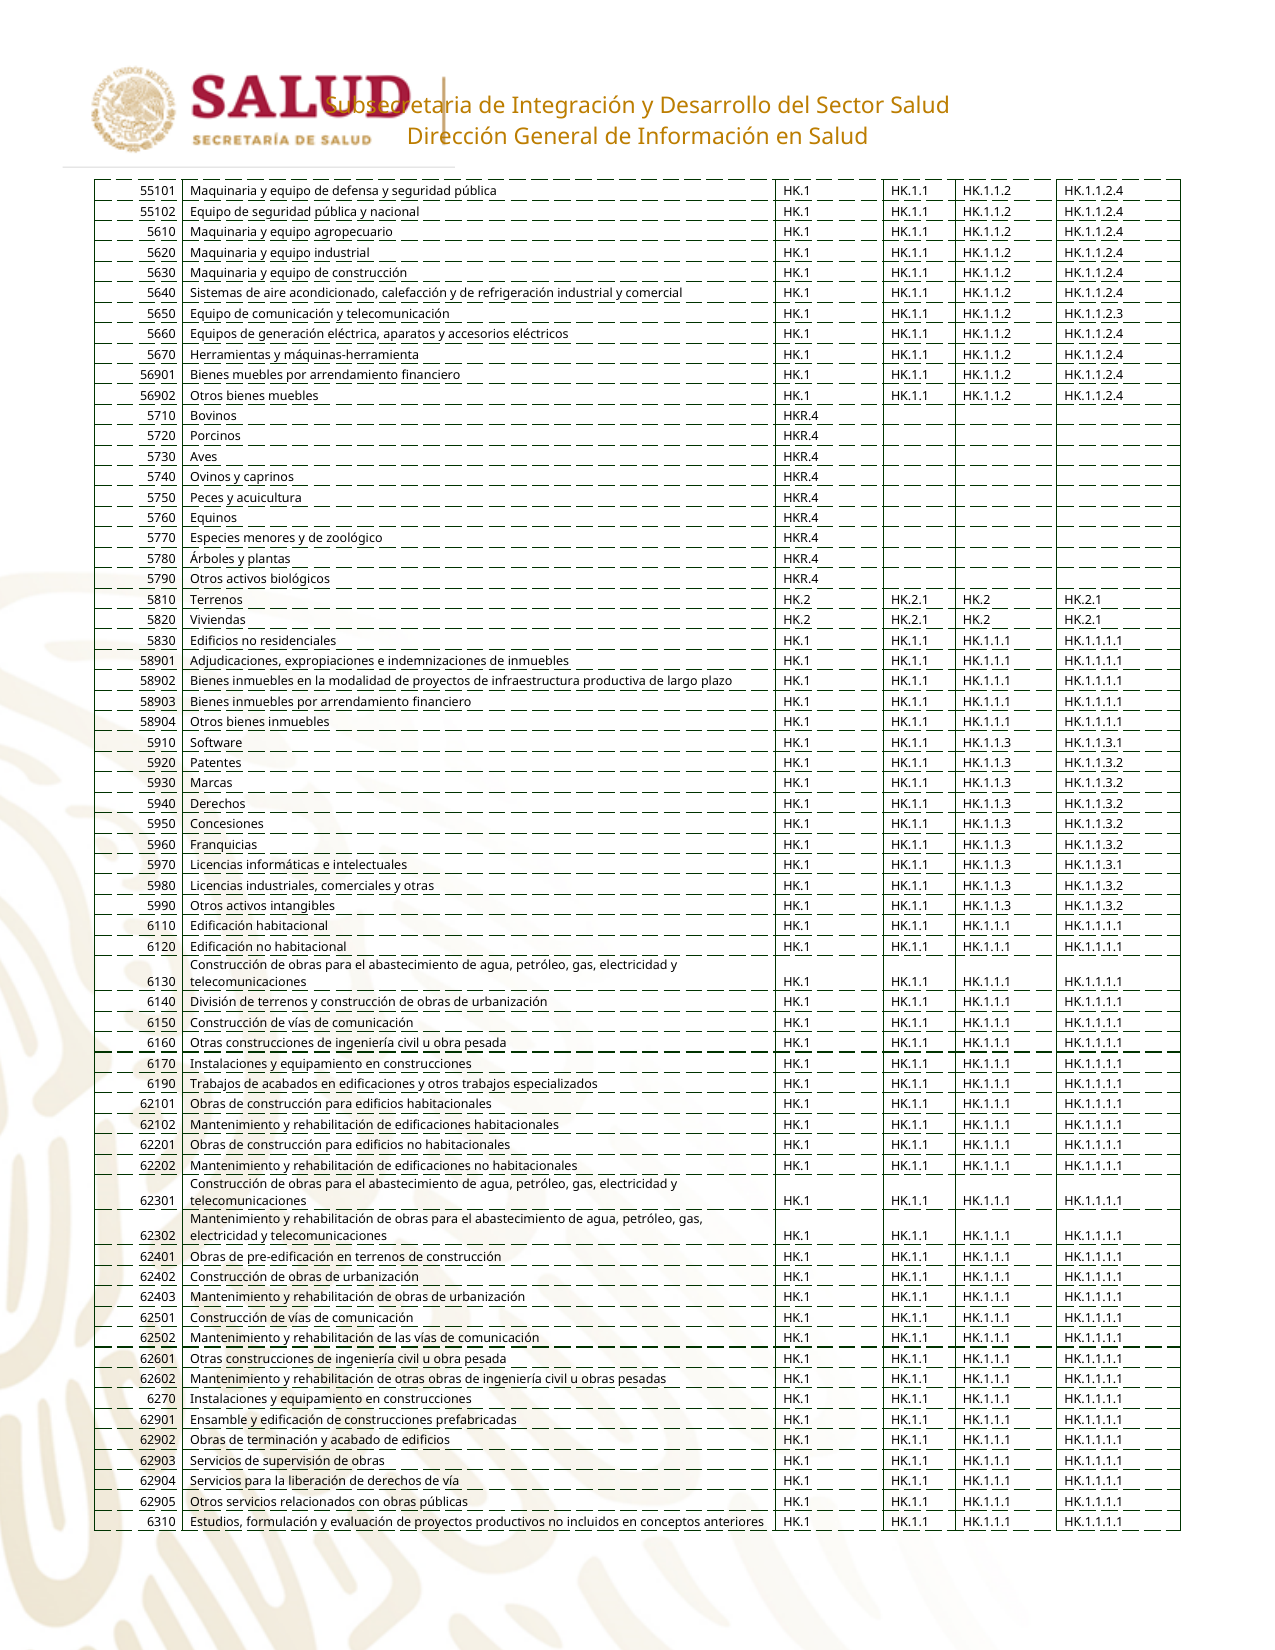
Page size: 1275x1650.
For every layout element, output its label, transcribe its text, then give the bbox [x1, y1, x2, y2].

table_cell HK.1 [776, 200, 883, 220]
table_cell HK.1.1.1.1 [1057, 1092, 1180, 1113]
table_cell HK.1.1.2.4 [1057, 179, 1180, 199]
table_cell HK.1.1.1 [956, 955, 1056, 990]
table_cell HK.1.1 [884, 1449, 955, 1469]
table_cell Viviendas [183, 608, 775, 628]
table_cell HK.2 [776, 608, 883, 628]
table_cell HK.1.1 [884, 363, 955, 383]
table_cell Derechos [183, 792, 775, 812]
table_cell HK.1.1 [884, 935, 955, 955]
table_cell HK.1.1.1 [956, 1489, 1056, 1510]
table_cell [956, 445, 1056, 465]
table_cell 5970 [95, 853, 182, 873]
table_cell HK.1.1.2.4 [1057, 220, 1180, 240]
table_cell HKR.4 [776, 506, 883, 526]
table_cell División de terrenos y construcción de obras de urbanización [183, 990, 775, 1011]
table_cell Construcción de vías de comunicación [183, 1306, 775, 1326]
table_cell HK.2.1 [1057, 588, 1180, 608]
table_cell HK.1.1 [884, 179, 955, 199]
table_cell Bienes muebles por arrendamiento financiero [183, 363, 775, 383]
table_cell HK.1.1 [884, 955, 955, 990]
table_cell Software [183, 730, 775, 751]
table_cell HK.1.1 [884, 1011, 955, 1031]
table_cell HK.1.1.2.4 [1057, 363, 1180, 383]
table_cell HK.1.1.3 [956, 730, 1056, 751]
table_cell HK.1.1 [884, 1469, 955, 1489]
table_cell HK.1.1.1.1 [1057, 1174, 1180, 1209]
table_cell Franquicias [183, 833, 775, 853]
table_cell HK.1.1 [884, 710, 955, 730]
table_cell 6110 [95, 914, 182, 934]
table_cell HK.1 [776, 1489, 883, 1510]
table_cell Otros activos intangibles [183, 894, 775, 914]
table_cell Peces y acuicultura [183, 485, 775, 506]
table_cell HKR.4 [776, 526, 883, 547]
table_cell HK.1.1.2 [956, 220, 1056, 240]
table_cell HK.1 [776, 792, 883, 812]
table_cell HK.1.1.1 [956, 1174, 1056, 1209]
table_cell 55101 [95, 179, 182, 199]
table_cell HK.1.1.1.1 [1057, 990, 1180, 1011]
table_cell Mantenimiento y rehabilitación de edificaciones no habitacionales [183, 1154, 775, 1174]
table_cell HK.1.1 [884, 322, 955, 342]
table_cell Mantenimiento y rehabilitación de obras de urbanización [183, 1285, 775, 1306]
table_cell HK.1.1.1 [956, 1154, 1056, 1174]
table_cell HKR.4 [776, 424, 883, 444]
table_cell HK.1.1.1 [956, 1469, 1056, 1489]
table_cell HK.1.1 [884, 730, 955, 751]
table_cell HK.1.1 [884, 383, 955, 404]
table_cell [884, 485, 955, 506]
table_cell HK.1.1.1 [956, 1285, 1056, 1306]
table_cell 55102 [95, 200, 182, 220]
table_cell HK.2 [776, 588, 883, 608]
table_cell HK.1.1 [884, 1072, 955, 1092]
table_cell HK.1 [776, 1092, 883, 1113]
table_cell Edificación habitacional [183, 914, 775, 934]
table_cell HK.1.1 [884, 281, 955, 302]
table_cell HK.1.1.3.2 [1057, 812, 1180, 832]
table_cell 62202 [95, 1154, 182, 1174]
table_cell 5640 [95, 281, 182, 302]
table_cell 62102 [95, 1113, 182, 1133]
table_cell HK.2 [956, 608, 1056, 628]
table_cell HK.1 [776, 1306, 883, 1326]
table_cell HK.2 [956, 588, 1056, 608]
table_cell [1057, 506, 1180, 526]
table_cell HK.1 [776, 179, 883, 199]
table_cell HK.1.1.1.1 [1057, 1265, 1180, 1285]
table_cell 5920 [95, 751, 182, 771]
table_cell HK.1 [776, 1346, 883, 1367]
table_cell HK.1.1 [884, 1489, 955, 1510]
table_cell HK.1.1 [884, 1051, 955, 1072]
table_cell HK.1.1 [884, 690, 955, 710]
table_cell Instalaciones y equipamiento en construcciones [183, 1387, 775, 1408]
table_cell 5650 [95, 302, 182, 322]
table_cell 5660 [95, 322, 182, 342]
table_cell [1057, 526, 1180, 547]
table_cell [1057, 567, 1180, 587]
table_cell HK.1.1 [884, 1387, 955, 1408]
table_cell HK.1 [776, 1510, 883, 1530]
table_cell Trabajos de acabados en edificaciones y otros trabajos especializados [183, 1072, 775, 1092]
table_cell HK.1.1.1.1 [1057, 1285, 1180, 1306]
table_cell HK.1 [776, 1051, 883, 1072]
table_cell Edificación no habitacional [183, 935, 775, 955]
table_cell HK.1.1.1.1 [1057, 955, 1180, 990]
table_cell HK.1.1.3.2 [1057, 792, 1180, 812]
table_cell 5670 [95, 343, 182, 363]
table_cell [884, 404, 955, 424]
table_cell HK.1.1.1 [956, 1306, 1056, 1326]
table_cell [956, 567, 1056, 587]
table_cell HK.1 [776, 914, 883, 934]
table_cell Maquinaria y equipo de construcción [183, 261, 775, 281]
table_cell HK.1 [776, 628, 883, 649]
table_cell 58903 [95, 690, 182, 710]
table_cell 6190 [95, 1072, 182, 1092]
table_cell [884, 526, 955, 547]
table_cell [884, 506, 955, 526]
table_cell 6170 [95, 1051, 182, 1072]
table_cell Construcción de vías de comunicación [183, 1011, 775, 1031]
table_cell HK.1 [776, 1011, 883, 1031]
table_cell HK.1.1.1 [956, 649, 1056, 669]
table_cell Maquinaria y equipo agropecuario [183, 220, 775, 240]
table_cell 5960 [95, 833, 182, 853]
table_cell Construcción de obras para el abastecimiento de agua, petróleo, gas, electricidad y telecomunicaciones [183, 1174, 775, 1209]
table_cell HK.1 [776, 220, 883, 240]
table_cell 62904 [95, 1469, 182, 1489]
table_cell HK.1 [776, 343, 883, 363]
table_cell HK.1.1.3.1 [1057, 853, 1180, 873]
table_cell Servicios para la liberación de derechos de vía [183, 1469, 775, 1489]
table_cell HK.1 [776, 955, 883, 990]
table_cell HK.1.1 [884, 1092, 955, 1113]
table_cell 5780 [95, 547, 182, 567]
table_cell HK.1.1.2 [956, 383, 1056, 404]
table_cell 6270 [95, 1387, 182, 1408]
table_cell 62101 [95, 1092, 182, 1113]
table_cell HK.1.1.3 [956, 812, 1056, 832]
table_cell HK.2.1 [1057, 608, 1180, 628]
table_cell [956, 465, 1056, 485]
table_cell HK.1.1.2.4 [1057, 200, 1180, 220]
table_cell HK.1.1 [884, 261, 955, 281]
table_cell 62901 [95, 1408, 182, 1428]
table_cell HK.1.1.3.2 [1057, 873, 1180, 894]
table_cell HK.1.1.1 [956, 1346, 1056, 1367]
table_cell HK.1.1.2.3 [1057, 302, 1180, 322]
table_cell Mantenimiento y rehabilitación de otras obras de ingeniería civil u obras pesadas [183, 1367, 775, 1387]
table_cell Marcas [183, 771, 775, 792]
table_cell Construcción de obras para el abastecimiento de agua, petróleo, gas, electricidad y telecomunicaciones [183, 955, 775, 990]
table_cell HK.1.1.2 [956, 240, 1056, 261]
table_cell HK.1.1.2.4 [1057, 261, 1180, 281]
table_cell HK.1.1.2.4 [1057, 383, 1180, 404]
table_cell HK.1 [776, 771, 883, 792]
table_cell 5620 [95, 240, 182, 261]
table_cell HK.1.1.1 [956, 1387, 1056, 1408]
table_cell 5630 [95, 261, 182, 281]
table_cell HK.1.1 [884, 1031, 955, 1051]
table_cell HK.1.1 [884, 628, 955, 649]
table_cell HK.1.1.3.1 [1057, 730, 1180, 751]
table_cell 5990 [95, 894, 182, 914]
table_cell HK.1 [776, 751, 883, 771]
table_cell HKR.4 [776, 445, 883, 465]
table_cell HK.1.1.1 [956, 1113, 1056, 1133]
table_cell HKR.4 [776, 404, 883, 424]
table_cell HK.1 [776, 1408, 883, 1428]
table_cell HK.1.1.1.1 [1057, 1244, 1180, 1265]
table_cell HK.1.1.1.1 [1057, 1449, 1180, 1469]
table_cell HK.1.1.1 [956, 1449, 1056, 1469]
table_cell 62401 [95, 1244, 182, 1265]
table_cell Bienes inmuebles en la modalidad de proyectos de infraestructura productiva de largo plazo [183, 669, 775, 689]
table_cell HK.1.1.3 [956, 894, 1056, 914]
table_cell [1057, 424, 1180, 444]
table_cell HK.1.1 [884, 240, 955, 261]
table_cell HK.1 [776, 363, 883, 383]
table_cell HK.1.1.3 [956, 792, 1056, 812]
table_cell Especies menores y de zoológico [183, 526, 775, 547]
table_cell [1057, 547, 1180, 567]
table_cell Mantenimiento y rehabilitación de obras para el abastecimiento de agua, petróleo, gas, electricidad y telecomunicaciones [183, 1209, 775, 1244]
table_cell HK.1.1.1.1 [1057, 1154, 1180, 1174]
table_cell HK.1.1.1 [956, 1408, 1056, 1428]
table_cell 56902 [95, 383, 182, 404]
table_cell HK.1 [776, 281, 883, 302]
table_cell 58904 [95, 710, 182, 730]
table_cell Ensamble y edificación de construcciones prefabricadas [183, 1408, 775, 1428]
table_cell HK.1.1 [884, 1306, 955, 1326]
table_cell HK.1.1.1 [956, 1326, 1056, 1346]
table_cell HK.1.1 [884, 873, 955, 894]
table_cell HK.1.1 [884, 1244, 955, 1265]
table_cell 56901 [95, 363, 182, 383]
table_cell [956, 526, 1056, 547]
table_cell HK.1.1 [884, 1113, 955, 1133]
table_cell HKR.4 [776, 567, 883, 587]
table_cell HK.1.1.1 [956, 1031, 1056, 1051]
table_cell HK.1.1.1.1 [1057, 1031, 1180, 1051]
table_cell HK.1 [776, 812, 883, 832]
table_cell HK.1.1.1 [956, 1092, 1056, 1113]
table_cell 5710 [95, 404, 182, 424]
table_cell [956, 485, 1056, 506]
table_cell HK.1 [776, 1428, 883, 1448]
table_cell [884, 567, 955, 587]
table_cell HK.1.1.3 [956, 873, 1056, 894]
table_cell HK.1 [776, 1326, 883, 1346]
table_cell Servicios de supervisión de obras [183, 1449, 775, 1469]
table_cell HK.1 [776, 1031, 883, 1051]
table_cell HK.1.1 [884, 302, 955, 322]
table_cell HK.1 [776, 1449, 883, 1469]
table_cell HK.1 [776, 649, 883, 669]
table_cell HK.1.1.1.1 [1057, 1326, 1180, 1346]
table_cell HK.1 [776, 894, 883, 914]
table_cell [1057, 465, 1180, 485]
table_cell HK.1 [776, 1072, 883, 1092]
table_cell HK.1.1 [884, 1326, 955, 1346]
table_cell HKR.4 [776, 547, 883, 567]
table_cell HK.1.1 [884, 1285, 955, 1306]
table_cell Bienes inmuebles por arrendamiento financiero [183, 690, 775, 710]
table_cell [884, 445, 955, 465]
table_cell HK.1.1 [884, 751, 955, 771]
table_cell Obras de pre-edificación en terrenos de construcción [183, 1244, 775, 1265]
table_cell 62601 [95, 1346, 182, 1367]
table_cell HK.1.1.1 [956, 1244, 1056, 1265]
table_cell 5820 [95, 608, 182, 628]
table_cell 62201 [95, 1133, 182, 1153]
table_cell HK.1.1.3 [956, 771, 1056, 792]
table_cell HK.1.1 [884, 1174, 955, 1209]
table_cell Otros bienes muebles [183, 383, 775, 404]
table_cell HK.1.1 [884, 771, 955, 792]
table_cell HK.1.1 [884, 894, 955, 914]
table_cell HK.1.1 [884, 792, 955, 812]
table_cell HK.1.1.2 [956, 322, 1056, 342]
table_cell HK.1.1.3.2 [1057, 894, 1180, 914]
table_cell 5750 [95, 485, 182, 506]
table_cell 62602 [95, 1367, 182, 1387]
table_cell HK.1.1.2.4 [1057, 322, 1180, 342]
table_cell HK.1.1.1 [956, 1265, 1056, 1285]
table_cell 5810 [95, 588, 182, 608]
table_cell HK.1.1.1 [956, 914, 1056, 934]
table_cell [956, 404, 1056, 424]
table_cell 62903 [95, 1449, 182, 1469]
table_cell 6150 [95, 1011, 182, 1031]
table_cell HK.1.1 [884, 1428, 955, 1448]
table_cell HK.1.1.1 [956, 1133, 1056, 1153]
table_cell 62403 [95, 1285, 182, 1306]
table_cell HK.1.1.1 [956, 669, 1056, 689]
table_cell HK.1 [776, 1209, 883, 1244]
table_cell HK.1 [776, 1113, 883, 1133]
table_cell HK.1.1.1 [956, 935, 1056, 955]
table_cell HK.1 [776, 1469, 883, 1489]
table_cell [884, 465, 955, 485]
table_cell HK.1.1.2 [956, 302, 1056, 322]
table_cell [884, 424, 955, 444]
table_cell 6160 [95, 1031, 182, 1051]
table_cell HK.1.1 [884, 1346, 955, 1367]
table_cell Otras construcciones de ingeniería civil u obra pesada [183, 1346, 775, 1367]
table_cell Obras de construcción para edificios no habitacionales [183, 1133, 775, 1153]
table_cell Equinos [183, 506, 775, 526]
table_cell Bovinos [183, 404, 775, 424]
table_cell HK.1.1.2 [956, 261, 1056, 281]
table_cell HK.1.1 [884, 1265, 955, 1285]
table_cell HK.1.1.3.2 [1057, 771, 1180, 792]
table_cell HK.1.1.1.1 [1057, 1489, 1180, 1510]
table_cell HK.1.1.1.1 [1057, 1469, 1180, 1489]
table_cell 62301 [95, 1174, 182, 1209]
table_cell HK.1.1.2.4 [1057, 240, 1180, 261]
table_cell [956, 424, 1056, 444]
table_cell HK.1.1.1 [956, 1072, 1056, 1092]
table_cell HK.1.1.1.1 [1057, 1051, 1180, 1072]
table_cell HK.1 [776, 990, 883, 1011]
table_cell [1057, 445, 1180, 465]
table_cell HK.1.1 [884, 649, 955, 669]
table_cell HK.1 [776, 302, 883, 322]
table_cell 62302 [95, 1209, 182, 1244]
table_cell HK.1 [776, 1244, 883, 1265]
table_cell HK.1 [776, 1367, 883, 1387]
table_cell HK.1.1 [884, 1154, 955, 1174]
table_cell HK.1.1.1 [956, 1428, 1056, 1448]
table_cell [1057, 404, 1180, 424]
table_cell Porcinos [183, 424, 775, 444]
table_cell Otros activos biológicos [183, 567, 775, 587]
table_cell HK.1.1 [884, 200, 955, 220]
table_cell HK.1 [776, 322, 883, 342]
table_cell HK.1.1.3 [956, 751, 1056, 771]
table_cell HK.1 [776, 1387, 883, 1408]
table_cell Obras de construcción para edificios habitacionales [183, 1092, 775, 1113]
table_cell 62905 [95, 1489, 182, 1510]
table_cell HK.1.1 [884, 220, 955, 240]
table_cell HK.1.1.2.4 [1057, 343, 1180, 363]
table_cell 62402 [95, 1265, 182, 1285]
table_cell HK.1.1 [884, 1510, 955, 1530]
table_cell [956, 506, 1056, 526]
table_cell Licencias informáticas e intelectuales [183, 853, 775, 873]
table_cell HK.1 [776, 383, 883, 404]
table_cell [956, 547, 1056, 567]
table_cell HK.1.1.1.1 [1057, 1011, 1180, 1031]
table_cell HK.1.1.1.1 [1057, 1209, 1180, 1244]
table_cell HK.1.1.1.1 [1057, 914, 1180, 934]
table_cell 5790 [95, 567, 182, 587]
table_cell HK.1.1.3 [956, 833, 1056, 853]
table_cell HK.1.1.1.1 [1057, 1072, 1180, 1092]
table_cell HK.1.1 [884, 914, 955, 934]
table_cell Patentes [183, 751, 775, 771]
table_cell Otras construcciones de ingeniería civil u obra pesada [183, 1031, 775, 1051]
table_cell HK.1.1.1 [956, 628, 1056, 649]
table_cell 58902 [95, 669, 182, 689]
table_cell HK.1 [776, 853, 883, 873]
table_cell HK.1.1.1 [956, 1011, 1056, 1031]
table_cell HK.1.1.1.1 [1057, 1408, 1180, 1428]
table_cell HK.1.1 [884, 833, 955, 853]
table_cell HKR.4 [776, 465, 883, 485]
table_cell HK.1.1.1.1 [1057, 1346, 1180, 1367]
table_cell Instalaciones y equipamiento en construcciones [183, 1051, 775, 1072]
table_cell HK.1.1.1 [956, 1209, 1056, 1244]
table_cell Adjudicaciones, expropiaciones e indemnizaciones de inmuebles [183, 649, 775, 669]
table_cell 5610 [95, 220, 182, 240]
table_cell [1057, 485, 1180, 506]
table_cell HK.1.1.1.1 [1057, 1306, 1180, 1326]
table_cell Ovinos y caprinos [183, 465, 775, 485]
table_cell HK.1 [776, 710, 883, 730]
table_cell 6120 [95, 935, 182, 955]
table_cell 5720 [95, 424, 182, 444]
table_cell 62902 [95, 1428, 182, 1448]
table_cell HK.1.1 [884, 1133, 955, 1153]
table_cell Obras de terminación y acabado de edificios [183, 1428, 775, 1448]
table_cell HK.1.1.2 [956, 281, 1056, 302]
table_cell 5740 [95, 465, 182, 485]
table_cell HK.1.1.1.1 [1057, 710, 1180, 730]
table_cell 5730 [95, 445, 182, 465]
table_cell 5910 [95, 730, 182, 751]
table_cell HK.1.1.1.1 [1057, 1133, 1180, 1153]
table_cell Otros bienes inmuebles [183, 710, 775, 730]
table_cell HK.1 [776, 873, 883, 894]
table_cell HK.1.1.1.1 [1057, 669, 1180, 689]
table_cell 62501 [95, 1306, 182, 1326]
table_cell HK.1.1.1.1 [1057, 935, 1180, 955]
table_cell HKR.4 [776, 485, 883, 506]
table_cell HK.1.1.3.2 [1057, 833, 1180, 853]
table_cell HK.1.1.1.1 [1057, 628, 1180, 649]
table_cell Equipos de generación eléctrica, aparatos y accesorios eléctricos [183, 322, 775, 342]
table_cell 5980 [95, 873, 182, 894]
table_cell 5940 [95, 792, 182, 812]
table_cell [884, 547, 955, 567]
table_cell HK.1.1 [884, 669, 955, 689]
table_cell HK.1 [776, 669, 883, 689]
table_cell HK.1 [776, 833, 883, 853]
table_cell Herramientas y máquinas-herramienta [183, 343, 775, 363]
table_cell HK.1.1.2 [956, 363, 1056, 383]
table_cell Terrenos [183, 588, 775, 608]
table_cell 5930 [95, 771, 182, 792]
table_cell HK.1.1.1 [956, 690, 1056, 710]
table_cell HK.1 [776, 1174, 883, 1209]
table_cell Aves [183, 445, 775, 465]
table_cell HK.1 [776, 240, 883, 261]
table_cell HK.1 [776, 1265, 883, 1285]
table_cell HK.1 [776, 1154, 883, 1174]
table_cell HK.1.1.1.1 [1057, 1510, 1180, 1530]
table_cell Maquinaria y equipo industrial [183, 240, 775, 261]
table_cell HK.1.1.2 [956, 179, 1056, 199]
table_cell Licencias industriales, comerciales y otras [183, 873, 775, 894]
table_cell Equipo de comunicación y telecomunicación [183, 302, 775, 322]
table_cell HK.1.1.3.2 [1057, 751, 1180, 771]
table_cell Árboles y plantas [183, 547, 775, 567]
table_cell HK.1 [776, 690, 883, 710]
table_cell HK.1.1.1 [956, 710, 1056, 730]
table_cell HK.1 [776, 935, 883, 955]
table_cell HK.1.1.1.1 [1057, 1428, 1180, 1448]
table_cell HK.1 [776, 730, 883, 751]
picture [0, 0, 1275, 1650]
table_cell Construcción de obras de urbanización [183, 1265, 775, 1285]
table_cell Concesiones [183, 812, 775, 832]
table_cell HK.1.1.3 [956, 853, 1056, 873]
table_cell HK.1.1.1.1 [1057, 1387, 1180, 1408]
table_cell HK.2.1 [884, 608, 955, 628]
table_cell HK.1.1 [884, 812, 955, 832]
table_cell 5950 [95, 812, 182, 832]
table_cell HK.1.1.1 [956, 990, 1056, 1011]
table_cell HK.1 [776, 1285, 883, 1306]
table_cell HK.1.1.1 [956, 1051, 1056, 1072]
table_cell HK.1.1.1 [956, 1367, 1056, 1387]
table_cell HK.1.1 [884, 1408, 955, 1428]
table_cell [183, 1510, 775, 1530]
table_cell Mantenimiento y rehabilitación de las vías de comunicación [183, 1326, 775, 1346]
table_cell 6130 [95, 955, 182, 990]
table_cell 5760 [95, 506, 182, 526]
table_cell 58901 [95, 649, 182, 669]
table_cell HK.1.1 [884, 853, 955, 873]
table_cell HK.1.1.1 [956, 1510, 1056, 1530]
table_cell Maquinaria y equipo de defensa y seguridad pública [183, 179, 775, 199]
table_cell HK.1.1.2 [956, 200, 1056, 220]
table_cell HK.1.1.1.1 [1057, 649, 1180, 669]
table_cell Edificios no residenciales [183, 628, 775, 649]
table_cell HK.1.1.1.1 [1057, 1367, 1180, 1387]
table_cell HK.1.1 [884, 1367, 955, 1387]
table_cell HK.1.1 [884, 990, 955, 1011]
table_cell HK.1 [776, 1133, 883, 1153]
table_cell HK.1 [776, 261, 883, 281]
table_cell Mantenimiento y rehabilitación de edificaciones habitacionales [183, 1113, 775, 1133]
table_cell Otros servicios relacionados con obras públicas [183, 1489, 775, 1510]
table_cell 5770 [95, 526, 182, 547]
table_cell Equipo de seguridad pública y nacional [183, 200, 775, 220]
table_cell HK.1.1 [884, 343, 955, 363]
table_cell HK.1.1.2.4 [1057, 281, 1180, 302]
table_cell 62502 [95, 1326, 182, 1346]
table_cell 6310 [95, 1510, 182, 1530]
table_cell HK.1.1.1.1 [1057, 1113, 1180, 1133]
table_cell Sistemas de aire acondicionado, calefacción y de refrigeración industrial y comercial [183, 281, 775, 302]
table_cell HK.2.1 [884, 588, 955, 608]
table_cell 6140 [95, 990, 182, 1011]
table_cell HK.1.1.2 [956, 343, 1056, 363]
table_cell 5830 [95, 628, 182, 649]
table_cell HK.1.1.1.1 [1057, 690, 1180, 710]
table_cell HK.1.1 [884, 1209, 955, 1244]
